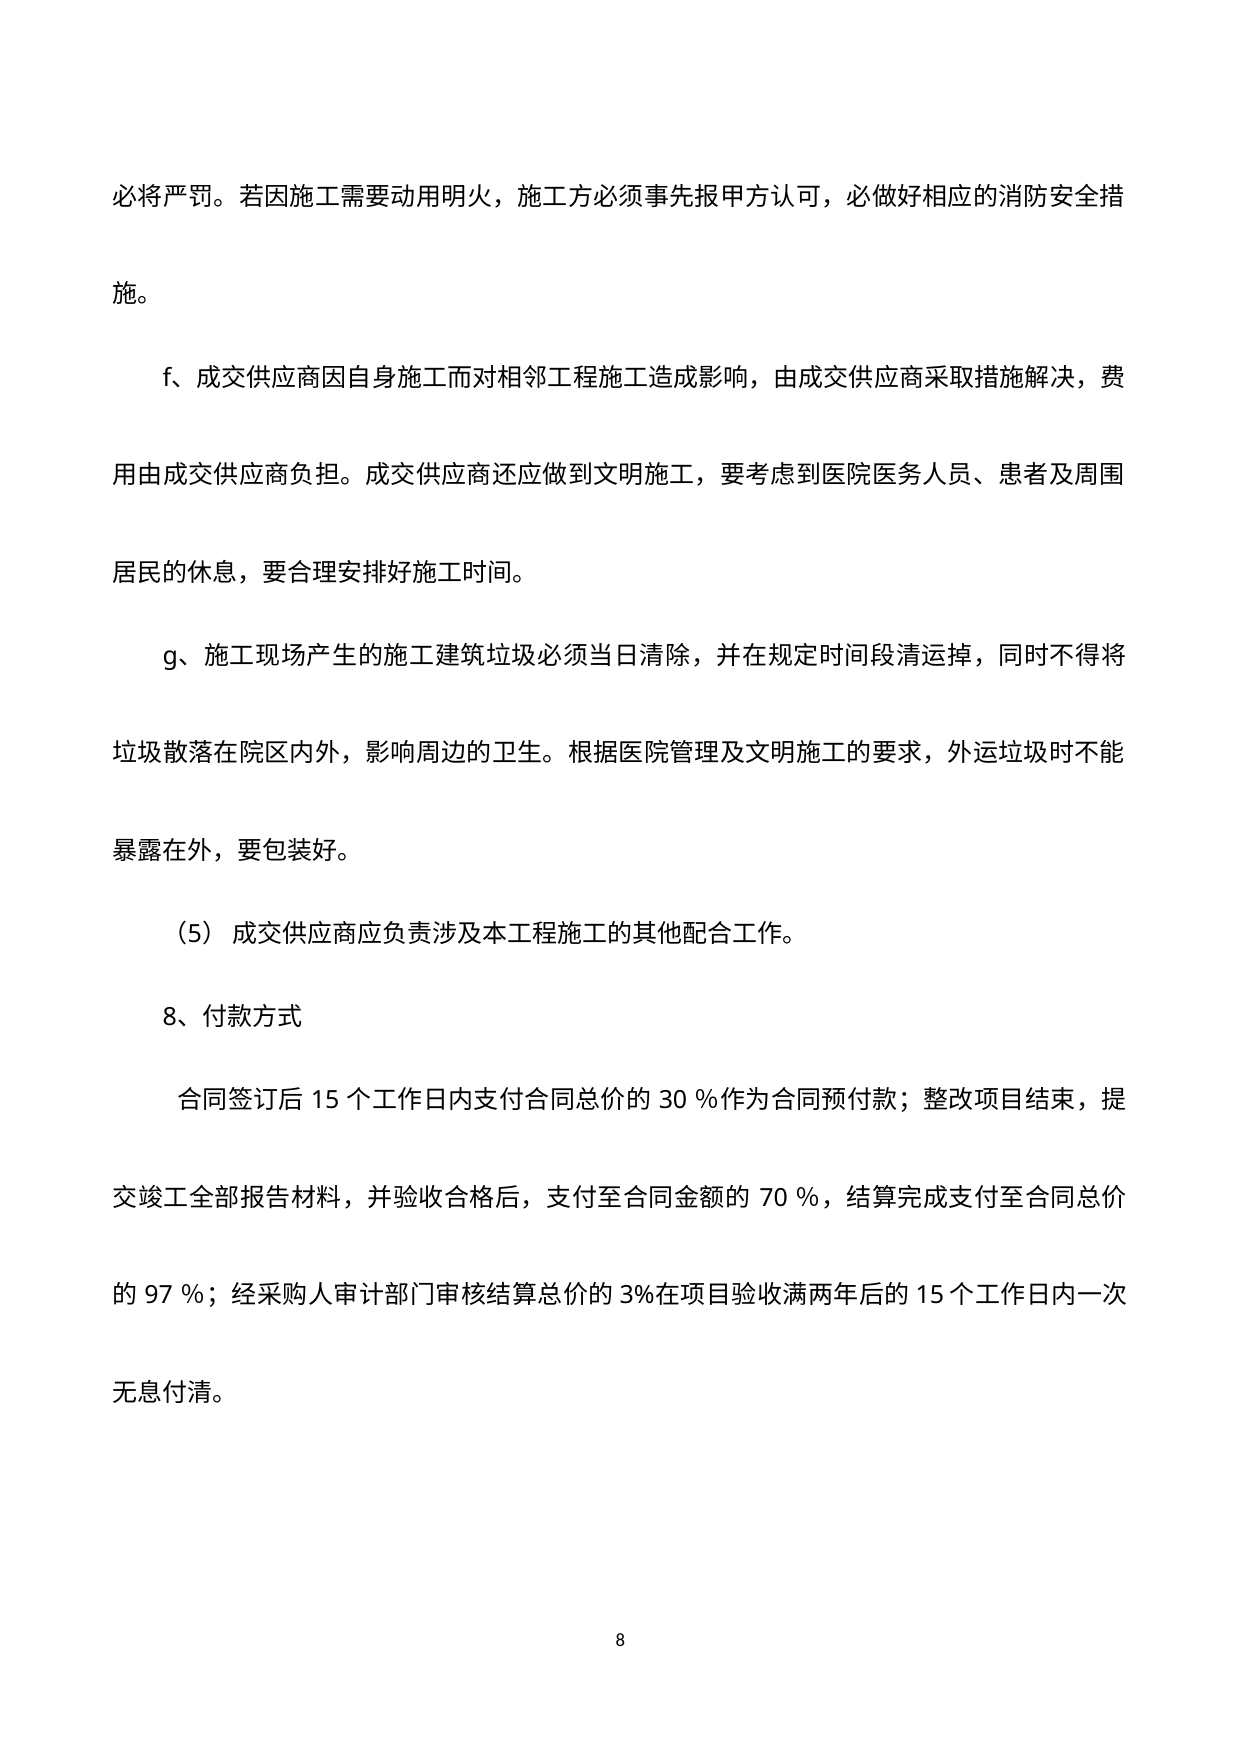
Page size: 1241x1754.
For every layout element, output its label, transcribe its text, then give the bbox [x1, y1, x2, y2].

text g、施工现场产生的施工建筑垃圾必须当日清除，并在规定时间段清运掉，同时不得将垃圾散落在院区内外，影响周边的卫生。根据医院管理及文明施工的要求，外运垃圾时不能暴露在外，要包装好。 [112, 621, 1128, 881]
text f、成交供应商因自身施工而对相邻工程施工造成影响，由成交供应商采取措施解决，费用由成交供应商负担。成交供应商还应做到文明施工，要考虑到医院医务人员、患者及周围居民的休息，要合理安排好施工时间。 [112, 343, 1128, 603]
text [112, 162, 1128, 324]
text 8、付款方式 [112, 982, 1128, 1047]
text 合同签订后 15 个工作日内支付合同总价的 30 ％作为合同预付款；整改项目结束，提交竣工全部报告材料，并验收合格后，支付至合同金额的 70 ％，结算完成支付至合同总价的 97 ％；经采购人审计部门审核结算总价的3%在项目验收满两年后的15个工作日内一次无息付清。 [112, 1065, 1128, 1423]
text （5） 成交供应商应负责涉及本工程施工的其他配合工作。 [112, 899, 1128, 964]
